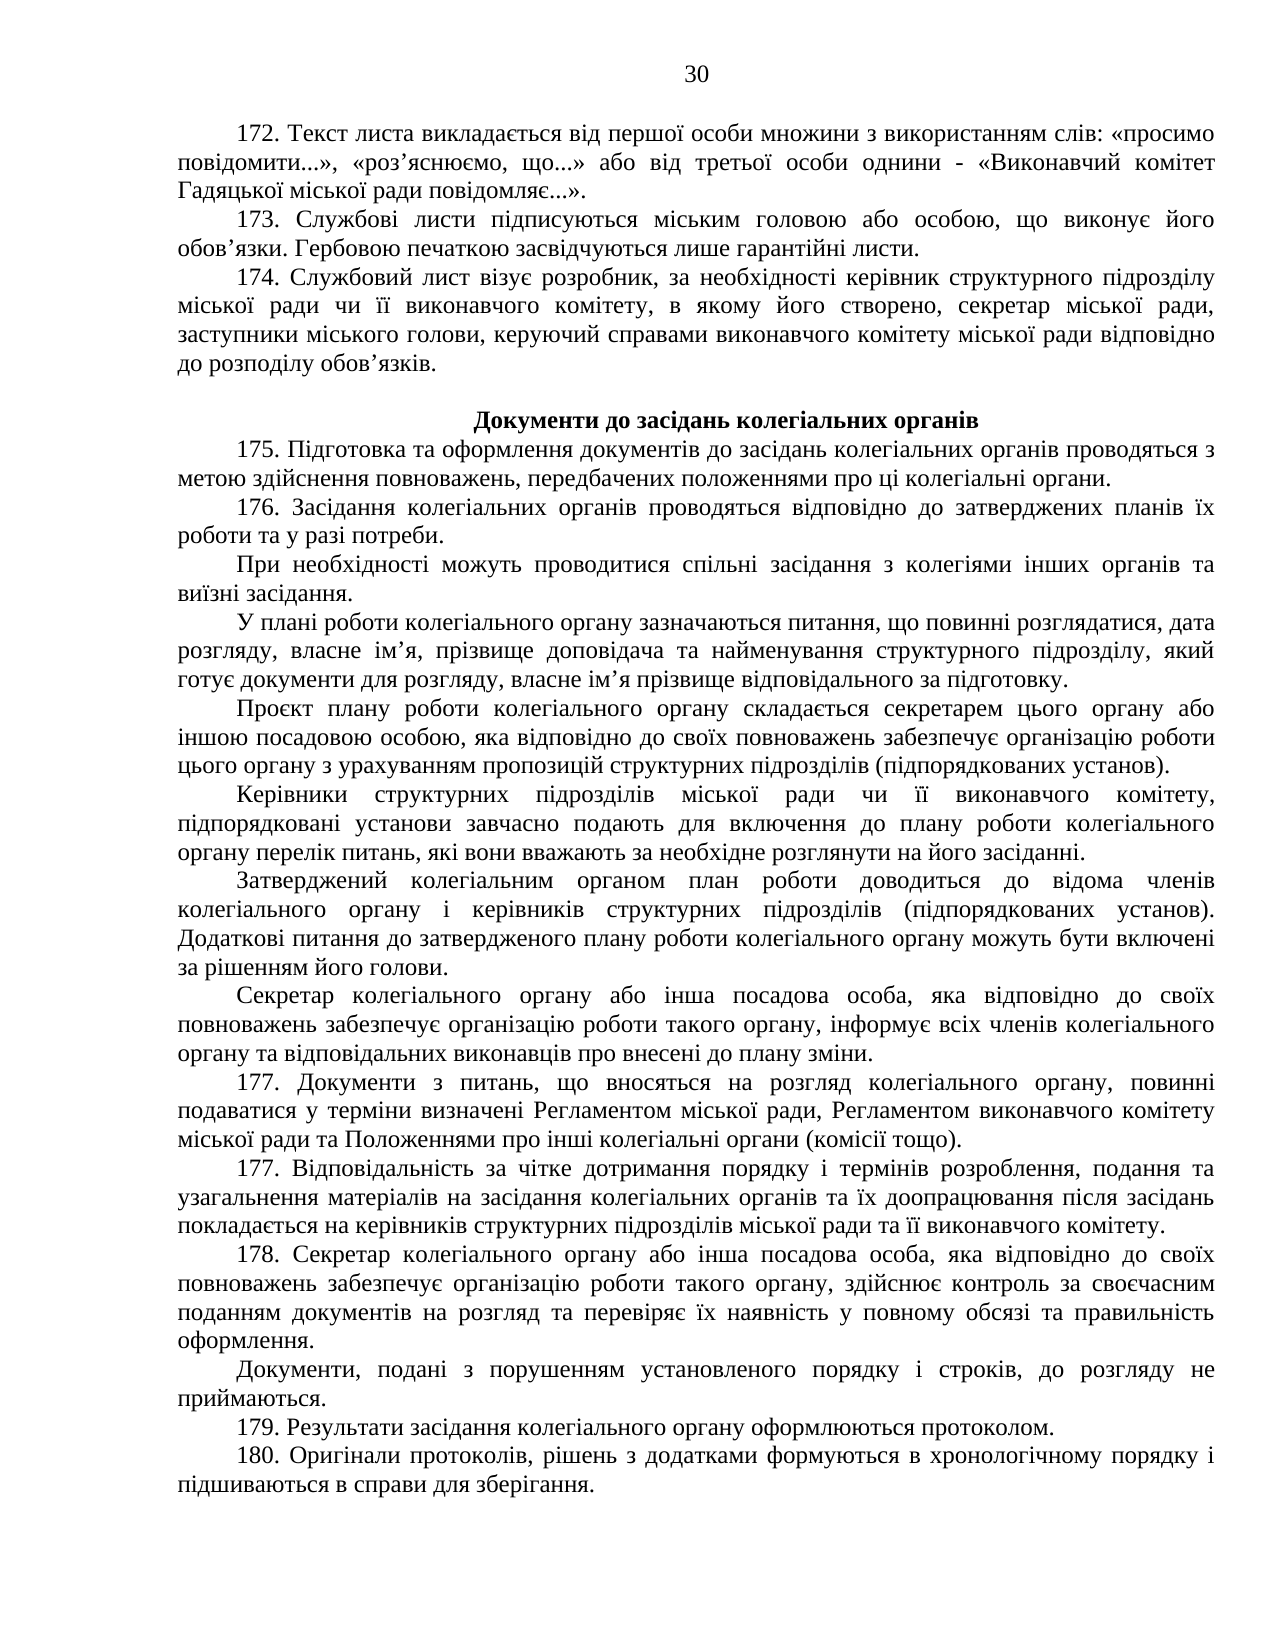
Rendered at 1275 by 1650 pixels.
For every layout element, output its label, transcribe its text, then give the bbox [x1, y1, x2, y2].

text 180. Оригінали протоколів, рішень з додатками формуються в хронологічному порядку і підшиваються в справи для зберігання. [177, 1441, 1216, 1498]
text У плані роботи колегіального органу зазначаються питання, що повинні розглядатися, дата розгляду, власне ім’я, прізвище доповідача та найменування структурного підрозділу, який готує документи для розгляду, власне ім’я прізвище відповідального за підготовку. [177, 607, 1216, 693]
text 175. Підготовка та оформлення документів до засідань колегіальних органів проводяться з метою здійснення повноважень, передбачених положеннями про ці колегіальні органи. [177, 434, 1216, 492]
text 178. Секретар колегіального органу або інша посадова особа, яка відповідно до своїх повноважень забезпечує організацію роботи такого органу, здійснює контроль за своєчасним поданням документів на розгляд та перевіряє їх наявність у повному обсязі та правильність оформлення. [177, 1239, 1216, 1354]
text Керівники структурних підрозділів міської ради чи її виконавчого комітету, підпорядковані установи завчасно подають для включення до плану роботи колегіального органу перелік питань, які вони вважають за необхідне розглянути на його засіданні. [177, 779, 1216, 866]
text 179. Результати засідання колегіального органу оформлюються протоколом. [177, 1412, 1216, 1441]
text Секретар колегіального органу або інша посадова особа, яка відповідно до своїх повноважень забезпечує організацію роботи такого органу, інформує всіх членів колегіального органу та відповідальних виконавців про внесені до плану зміни. [177, 981, 1216, 1067]
text Документи, подані з порушенням установленого порядку і строків, до розгляду не приймаються. [177, 1354, 1216, 1412]
text 177. Документи з питань, що вносяться на розгляд колегіального органу, повинні подаватися у терміни визначені Регламентом міської ради, Регламентом виконавчого комітету міської ради та Положеннями про інші колегіальні органи (комісії тощо). [177, 1067, 1216, 1153]
text Проєкт плану роботи колегіального органу складається секретарем цього органу або іншою посадовою особою, яка відповідно до своїх повноважень забезпечує організацію роботи цього органу з урахуванням пропозицій структурних підрозділів (підпорядкованих установ). [177, 693, 1216, 779]
text Затверджений колегіальним органом план роботи доводиться до відома членів колегіального органу і керівників структурних підрозділів (підпорядкованих установ). Додаткові питання до затвердженого плану роботи колегіального органу можуть бути включені за рішенням його голови. [177, 866, 1216, 981]
text 177. Відповідальність за чітке дотримання порядку і термінів розроблення, подання та узагальнення матеріалів на засідання колегіальних органів та їх доопрацювання після засідань покладається на керівників структурних підрозділів міської ради та її виконавчого комітету. [177, 1153, 1216, 1239]
text 174. Службовий лист візує розробник, за необхідності керівник структурного підрозділу міської ради чи її виконавчого комітету, в якому його створено, секретар міської ради, заступники міського голови, керуючий справами виконавчого комітету міської ради відповідно до розподілу обов’язків. [177, 262, 1216, 377]
text 172. Текст листа викладається від першої особи множини з використанням слів: «просимо повідомити...», «роз’яснюємо, що...» або від третьої особи однини - «Виконавчий комітет Гадяцької міської ради повідомляє...». [177, 118, 1216, 204]
text Документи до засідань колегіальних органів [177, 406, 1216, 434]
text 173. Службові листи підписуються міським головою або особою, що виконує його обов’язки. Гербовою печаткою засвідчуються лише гарантійні листи. [177, 204, 1216, 262]
text При необхідності можуть проводитися спільні засідання з колегіями інших органів та виїзні засідання. [177, 549, 1216, 607]
text 176. Засідання колегіальних органів проводяться відповідно до затверджених планів їх роботи та у разі потреби. [177, 492, 1216, 549]
